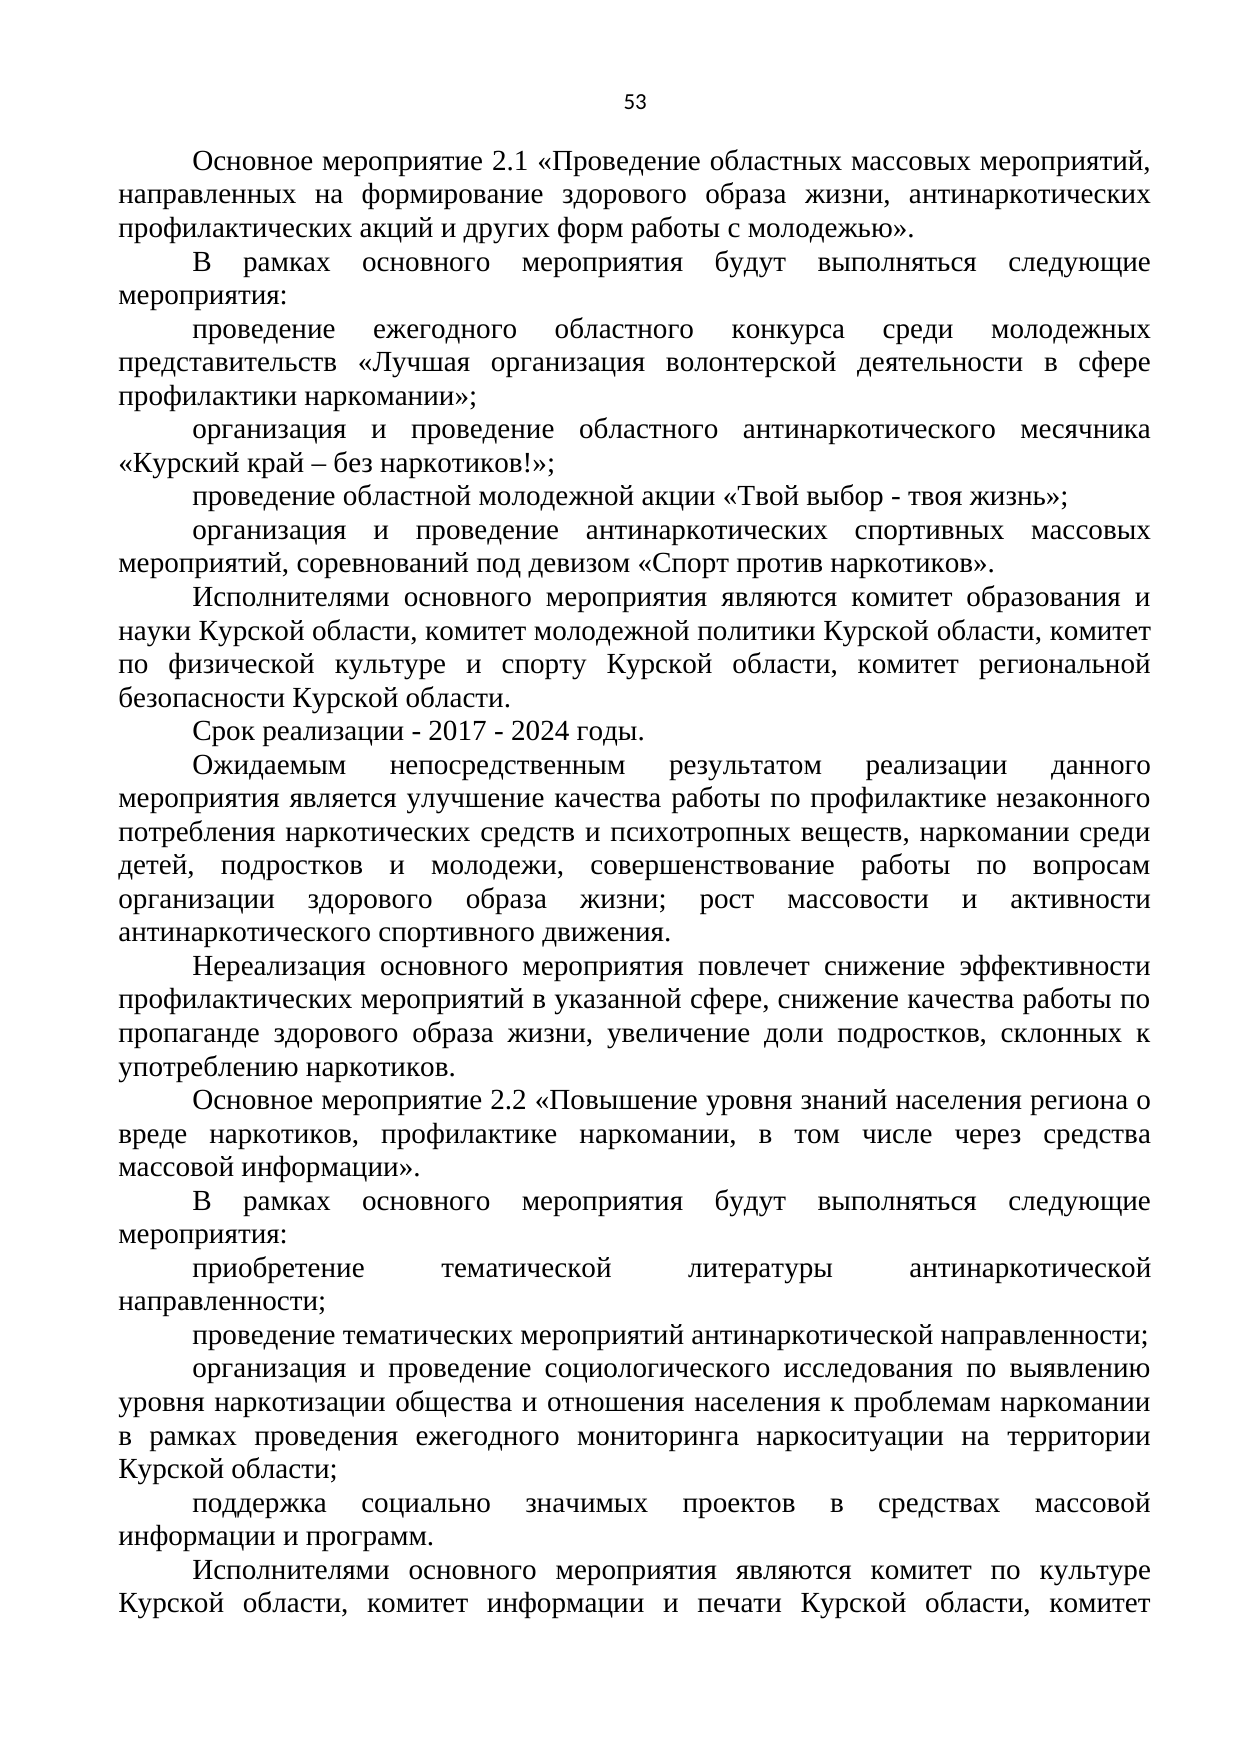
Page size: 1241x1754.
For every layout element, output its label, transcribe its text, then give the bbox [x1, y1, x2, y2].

text Основное мероприятие 2.1 «Проведение областных массовых мероприятий, направленных на формирование здорового образа жизни, антинаркотических профилактических акций и других форм работы с молодежью». [118, 143, 1152, 244]
text проведение ежегодного областного конкурса среди молодежных представительств «Лучшая организация волонтерской деятельности в сфере профилактики наркомании»; [118, 311, 1152, 411]
text Исполнителями основного мероприятия являются комитет образования и науки Курской области, комитет молодежной политики Курской области, комитет по физической культуре и спорту Курской области, комитет региональной безопасности Курской области. [118, 579, 1152, 713]
text Ожидаемым непосредственным результатом реализации данного мероприятия является улучшение качества работы по профилактике незаконного потребления наркотических средств и психотропных веществ, наркомании среди детей, подростков и молодежи, совершенствование работы по вопросам организации здорового образа жизни; рост массовости и активности антинаркотического спортивного движения. [118, 747, 1152, 948]
text организация и проведение областного антинаркотического месячника «Курский край – без наркотиков!»; [118, 411, 1152, 478]
text организация и проведение антинаркотических спортивных массовых мероприятий, соревнований под девизом «Спорт против наркотиков». [118, 512, 1152, 579]
text В рамках основного мероприятия будут выполняться следующие мероприятия: [118, 244, 1152, 311]
text Нереализация основного мероприятия повлечет снижение эффективности профилактических мероприятий в указанной сфере, снижение качества работы по пропаганде здорового образа жизни, увеличение доли подростков, склонных к употреблению наркотиков. [118, 948, 1152, 1082]
text Срок реализации - 2017 - 2024 годы. [118, 713, 1152, 747]
text организация и проведение социологического исследования по выявлению уровня наркотизации общества и отношения населения к проблемам наркомании в рамках проведения ежегодного мониторинга наркоситуации на территории Курской области; [118, 1351, 1152, 1485]
text Основное мероприятие 2.2 «Повышение уровня знаний населения региона о вреде наркотиков, профилактике наркомании, в том числе через средства массовой информации». [118, 1082, 1152, 1183]
text В рамках основного мероприятия будут выполняться следующие мероприятия: [118, 1183, 1152, 1250]
text проведение областной молодежной акции «Твой выбор - твоя жизнь»; [118, 478, 1152, 512]
text приобретение тематической литературы антинаркотической направленности; [118, 1250, 1152, 1317]
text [118, 1552, 1152, 1619]
text поддержка социально значимых проектов в средствах массовой информации и программ. [118, 1485, 1152, 1552]
text проведение тематических мероприятий антинаркотической направленности; [118, 1317, 1152, 1351]
